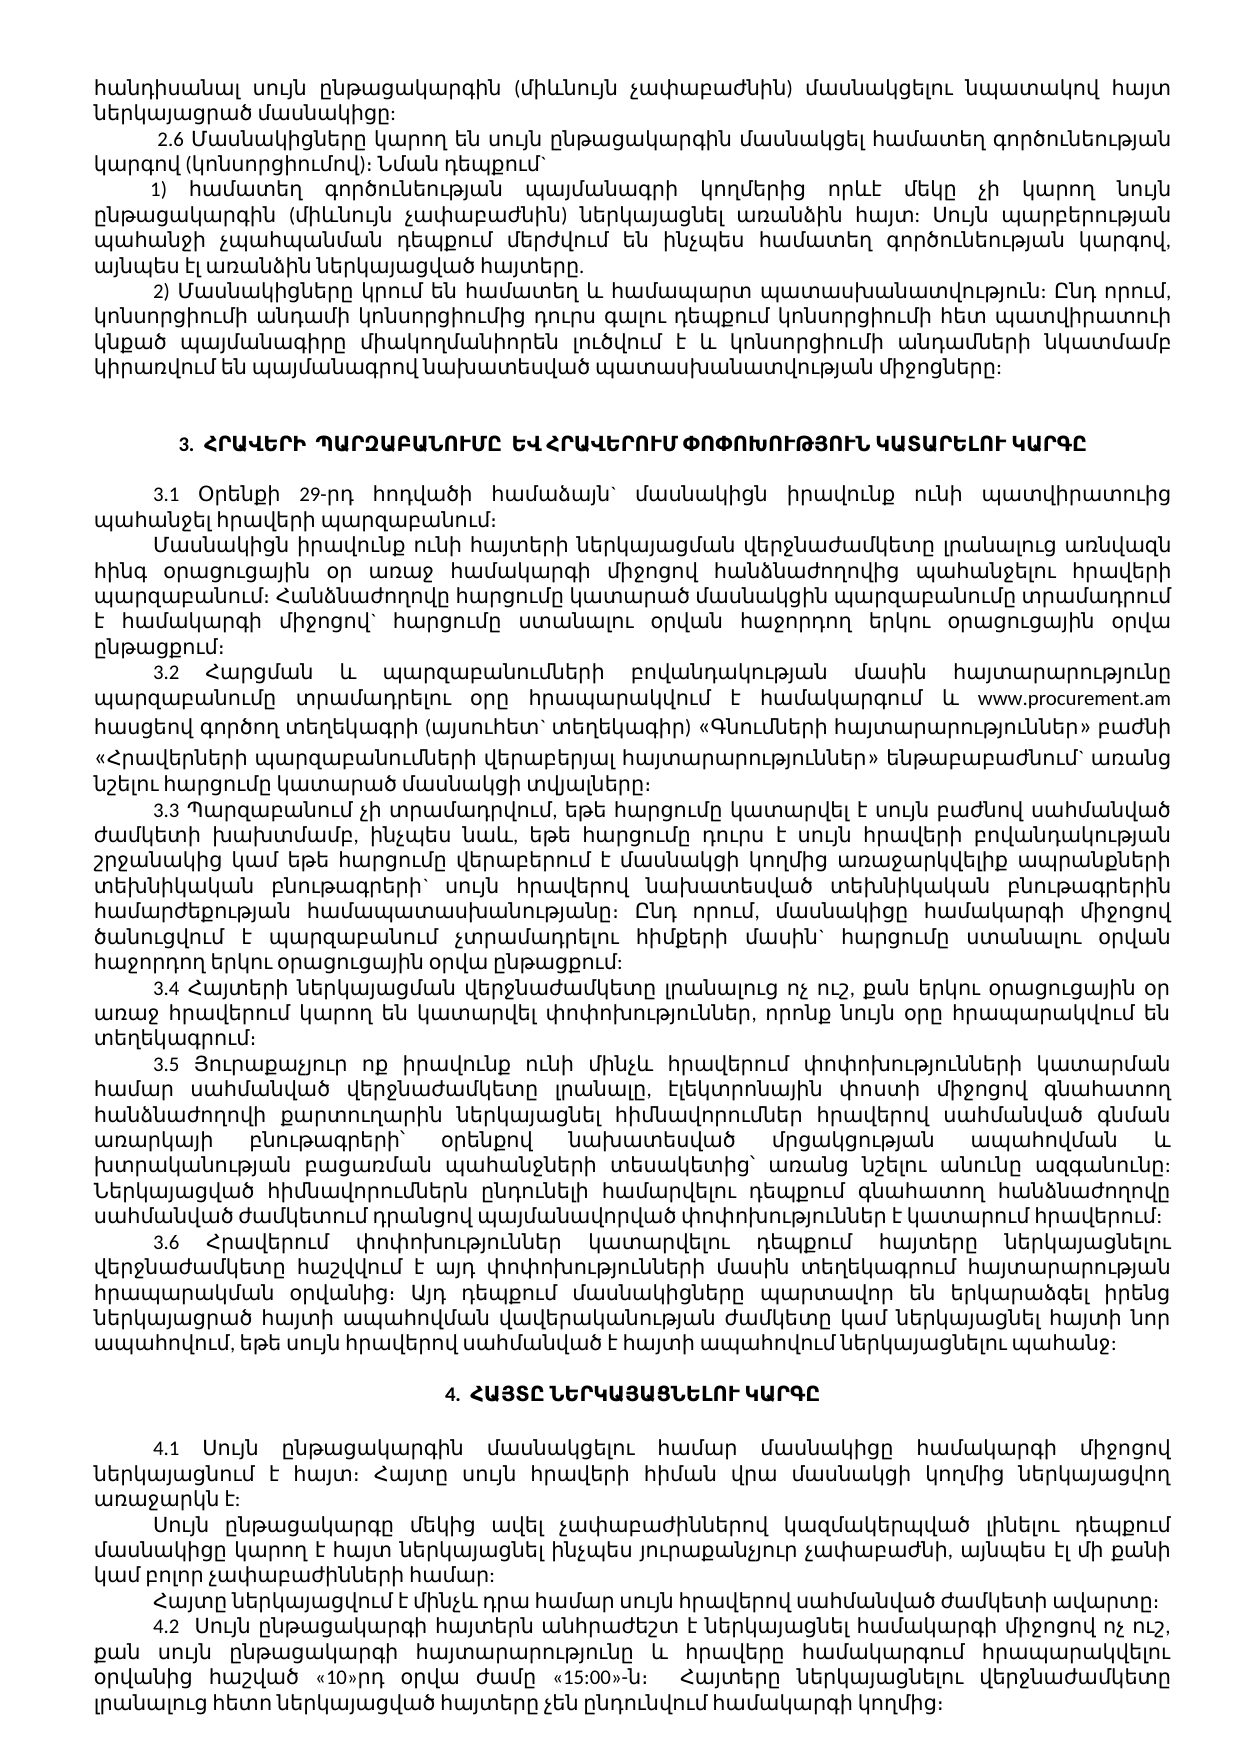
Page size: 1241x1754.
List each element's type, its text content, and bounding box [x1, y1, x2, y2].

text 2) Մասնակիցները կրում են համատեղ և համապարտ պատասխանատվություն: Ընդ որում, կոնսորցիումի անդամի կոնսորցիումից դուրս գալու դեպքում կոնսորցիումի հետ պատվիրատուի կնքած պայմանագիրը միակողմանիորեն լուծվում է և կոնսորցիումի անդամների նկատմամբ կիրառվում են պայմանագրով նախատեսված պատասխանատվության միջոցները: [94, 278, 1171, 380]
text 2.6 Մասնակիցները կարող են սույն ընթացակարգին մասնակցել համատեղ գործունեության կարգով (կոնսորցիումով)։ Նման դեպքում` [94, 126, 1171, 177]
text 3.1 Օրենքի 29-րդ հոդվածի համաձայն` մասնակիցն իրավունք ունի պատվիրատուից պահանջել հրավերի պարզաբանում։ [94, 482, 1171, 532]
text 3.2 Հարցման և պարզաբանումների բովանդակության մասին հայտարարությունը պարզաբանումը տրամադրելու օրը հրապարակվում է համակարգում և www.procurement.am հասցեով գործող տեղեկագրի (այսուհետ` տեղեկագիր) «Գնումների հայտարարություններ» բաժնի «Հրավերների պարզաբանումների վերաբերյալ հայտարարություններ» ենթաբաբաժնում` առանց նշելու հարցումը կատարած մասնակցի տվյալները։ [94, 659, 1171, 797]
text Հայտը ներկայացվում է մինչև դրա համար սույն հրավերով սահմանված ժամկետի ավարտը։ [94, 1588, 1171, 1613]
text 4. ՀԱՅՏԸ ՆԵՐԿԱՅԱՑՆԵԼՈՒ ԿԱՐԳԸ [94, 1381, 1171, 1407]
text 4.2 Սույն ընթացակարգի հայտերն անհրաժեշտ է ներկայացնել համակարգի միջոցով ոչ ուշ, քան սույն ընթացակարգի հայտարարությունը և հրավերը համակարգում հրապարակվելու օրվանից հաշված «10»րդ օրվա ժամը «15:00»-ն։ Հայտերը ներկայացնելու վերջնաժամկետը լրանալուց հետո ներկայացված հայտերը չեն ընդունվում համակարգի կողմից։ [94, 1613, 1171, 1715]
text 4.1 Սույն ընթացակարգին մասնակցելու համար մասնակիցը համակարգի միջոցով ներկայացնում է հայտ։ Հայտը սույն հրավերի հիման վրա մասնակցի կողմից ներկայացվող առաջարկն է: [94, 1436, 1171, 1512]
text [94, 75, 1171, 126]
text Սույն ընթացակարգը մեկից ավել չափաբաժիններով կազմակերպված լինելու դեպքում մասնակիցը կարող է հայտ ներկայացնել ինչպես յուրաքանչյուր չափաբաժնի, այնպես էլ մի քանի կամ բոլոր չափաբաժինների համար: [94, 1512, 1171, 1588]
text 3.4 Հայտերի ներկայացման վերջնաժամկետը լրանալուց ոչ ուշ, քան երկու օրացուցային օր առաջ հրավերում կարող են կատարվել փոփոխություններ, որոնք նույն օրը հրապարակվում են տեղեկագրում։ [94, 975, 1171, 1051]
text 3.6 Հրավերում փոփոխություններ կատարվելու դեպքում հայտերը ներկայացնելու վերջնաժամկետը հաշվվում է այդ փոփոխությունների մասին տեղեկագրում հայտարարության հրապարակման օրվանից։ Այդ դեպքում մասնակիցները պարտավոր են երկարաձգել իրենց ներկայացրած հայտի ապահովման վավերականության ժամկետը կամ ներկայացնել հայտի նոր ապահովում, եթե սույն հրավերով սահմանված է հայտի ապահովում ներկայացնելու պահանջ: [94, 1229, 1171, 1356]
text 1) համատեղ գործունեության պայմանագրի կողմերից որևէ մեկը չի կարող նույն ընթացակարգին (միևնույն չափաբաժնին) ներկայացնել առանձին հայտ: Սույն պարբերության պահանջի չպահպանման դեպքում մերժվում են ինչպես համատեղ գործունեության կարգով, այնպես էլ առանձին ներկայացված հայտերը. [94, 177, 1171, 278]
text 3.5 Յուրաքաչյուր ոք իրավունք ունի մինչև հրավերում փոփոխությունների կատարման համար սահմանված վերջնաժամկետը լրանալը, էլեկտրոնային փոստի միջոցով գնահատող հանձնաժողովի քարտուղարին ներկայացնել հիմնավորումներ հրավերով սահմանված գնման առարկայի բնութագրերի՝ օրենքով նախատեսված մրցակցության ապահովման և խտրականության բացառման պահանջների տեսակետից՝ առանց նշելու անունը ազգանունը: Ներկայացված հիմնավորումներն ընդունելի համարվելու դեպքում գնահատող հանձնաժողովը սահմանված ժամկետում դրանցով պայմանավորված փոփոխություններ է կատարում հրավերում: [94, 1051, 1171, 1229]
text 3.3 Պարզաբանում չի տրամադրվում, եթե հարցումը կատարվել է սույն բաժնով սահմանված ժամկետի խախտմամբ, ինչպես նաև, եթե հարցումը դուրս է սույն հրավերի բովանդակության շրջանակից կամ եթե հարցումը վերաբերում է մասնակցի կողմից առաջարկվելիք ապրանքների տեխնիկական բնութագրերի` սույն հրավերով նախատեսված տեխնիկական բնութագրերին համարժեքության համապատասխանությանը։ Ընդ որում, մասնակիցը համակարգի միջոցով ծանուցվում է պարզաբանում չտրամադրելու հիմքերի մասին` հարցումը ստանալու օրվան հաջորդող երկու օրացուցային օրվա ընթացքում: [94, 797, 1171, 975]
text 3. ՀՐԱՎԵՐԻ ՊԱՐԶԱԲԱՆՈՒՄԸ ԵՎ ՀՐԱՎԵՐՈՒՄ ՓՈՓՈԽՈՒԹՅՈՒՆ ԿԱՏԱՐԵԼՈՒ ԿԱՐԳԸ [94, 431, 1171, 456]
text Մասնակիցն իրավունք ունի հայտերի ներկայացման վերջնաժամկետը լրանալուց առնվազն հինգ օրացուցային օր առաջ համակարգի միջոցով հանձնաժողովից պահանջելու հրավերի պարզաբանում։ Հանձնաժողովը հարցումը կատարած մասնակցին պարզաբանումը տրամադրում է համակարգի միջոցով` հարցումը ստանալու օրվան հաջորդող երկու օրացուցային օրվա ընթացքում։ [94, 532, 1171, 659]
